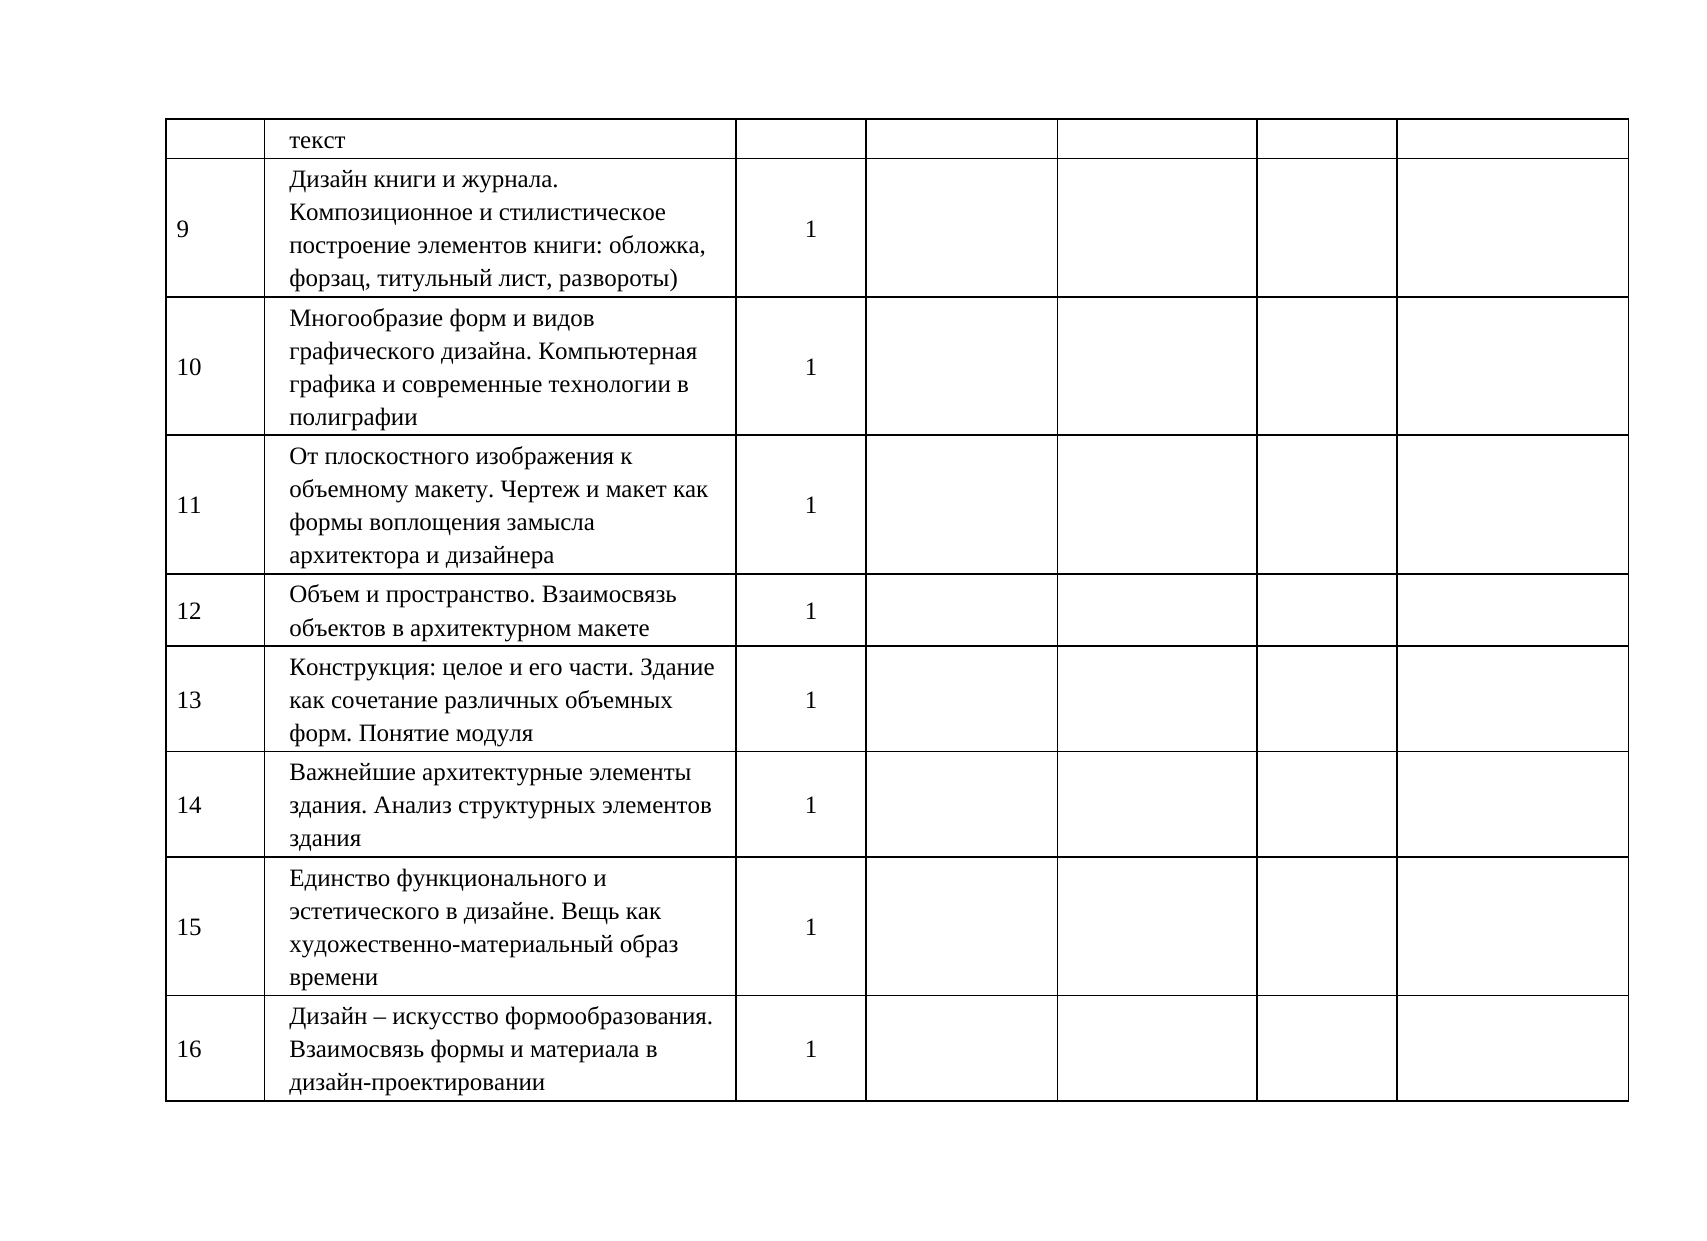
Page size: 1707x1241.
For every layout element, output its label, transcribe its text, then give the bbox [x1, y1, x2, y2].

table_cell [1258, 752, 1396, 856]
table_cell [1058, 436, 1256, 573]
table_cell [1058, 858, 1256, 994]
table_cell 1 [737, 996, 865, 1100]
table_cell 1 [737, 436, 865, 573]
table_cell 16 [167, 996, 264, 1100]
table_cell [867, 298, 1057, 434]
table_cell 1 [737, 298, 865, 434]
table_cell [1398, 436, 1628, 573]
table_cell [867, 858, 1057, 994]
table_cell [1258, 120, 1396, 157]
table_cell [867, 159, 1057, 296]
table_cell [867, 996, 1057, 1100]
table_cell [1398, 159, 1628, 296]
table_cell 1 [737, 120, 865, 157]
table_cell От плоскостного изображения к объемному макету. Чертеж и макет как формы воплощения замысла архитектора и дизайнера [265, 436, 735, 573]
table_cell [867, 575, 1057, 645]
table_cell [1058, 159, 1256, 296]
table_cell [867, 436, 1057, 573]
table_cell [1058, 996, 1256, 1100]
table_cell [1058, 298, 1256, 434]
table_cell [1398, 647, 1628, 751]
table_cell 1 [737, 647, 865, 751]
table_cell [1058, 647, 1256, 751]
table_cell [867, 120, 1057, 157]
table_cell Дизайн – искусство формообразования. Взаимосвязь формы и материала в дизайн-проектировании [265, 996, 735, 1100]
table_cell [1398, 120, 1628, 157]
table_cell [867, 752, 1057, 856]
table_cell [1258, 996, 1396, 1100]
table_cell Конструкция: целое и его части. Здание как сочетание различных объемных форм. Понятие модуля [265, 647, 735, 751]
table_cell 15 [167, 858, 264, 994]
table_cell [1258, 436, 1396, 573]
table_cell Важнейшие архитектурные элементы здания. Анализ структурных элементов здания [265, 752, 735, 856]
table_cell [1398, 298, 1628, 434]
table_cell 13 [167, 647, 264, 751]
table_cell 1 [737, 575, 865, 645]
table_cell [1058, 575, 1256, 645]
table_cell 10 [167, 298, 264, 434]
table_cell [1258, 575, 1396, 645]
table_cell Многообразие форм и видов графического дизайна. Компьютерная графика и современные технологии в полиграфии [265, 298, 735, 434]
table_cell [867, 647, 1057, 751]
table_cell Дизайн книги и журнала. Композиционное и стилистическое построение элементов книги: обложка, форзац, титульный лист, развороты) [265, 159, 735, 296]
table_cell Единство функционального и эстетического в дизайне. Вещь как художественно-материальный образ времени [265, 858, 735, 994]
table_cell 1 [737, 159, 865, 296]
table_cell [1058, 120, 1256, 157]
table_cell 8 [167, 120, 264, 157]
table_cell [1398, 575, 1628, 645]
table_cell 1 [737, 858, 865, 994]
table_cell 14 [167, 752, 264, 856]
table_cell 11 [167, 436, 264, 573]
table_cell [1258, 647, 1396, 751]
table_cell 1 [737, 752, 865, 856]
table_cell 9 [167, 159, 264, 296]
table_cell [1258, 858, 1396, 994]
table_cell [1398, 858, 1628, 994]
table_cell [1398, 752, 1628, 856]
table_cell [1398, 996, 1628, 1100]
table_cell Объем и пространство. Взаимосвязь объектов в архитектурном макете [265, 575, 735, 645]
table_cell [1258, 159, 1396, 296]
table_cell 12 [167, 575, 264, 645]
table_cell [1058, 752, 1256, 856]
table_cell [265, 120, 735, 157]
table_cell [1258, 298, 1396, 434]
